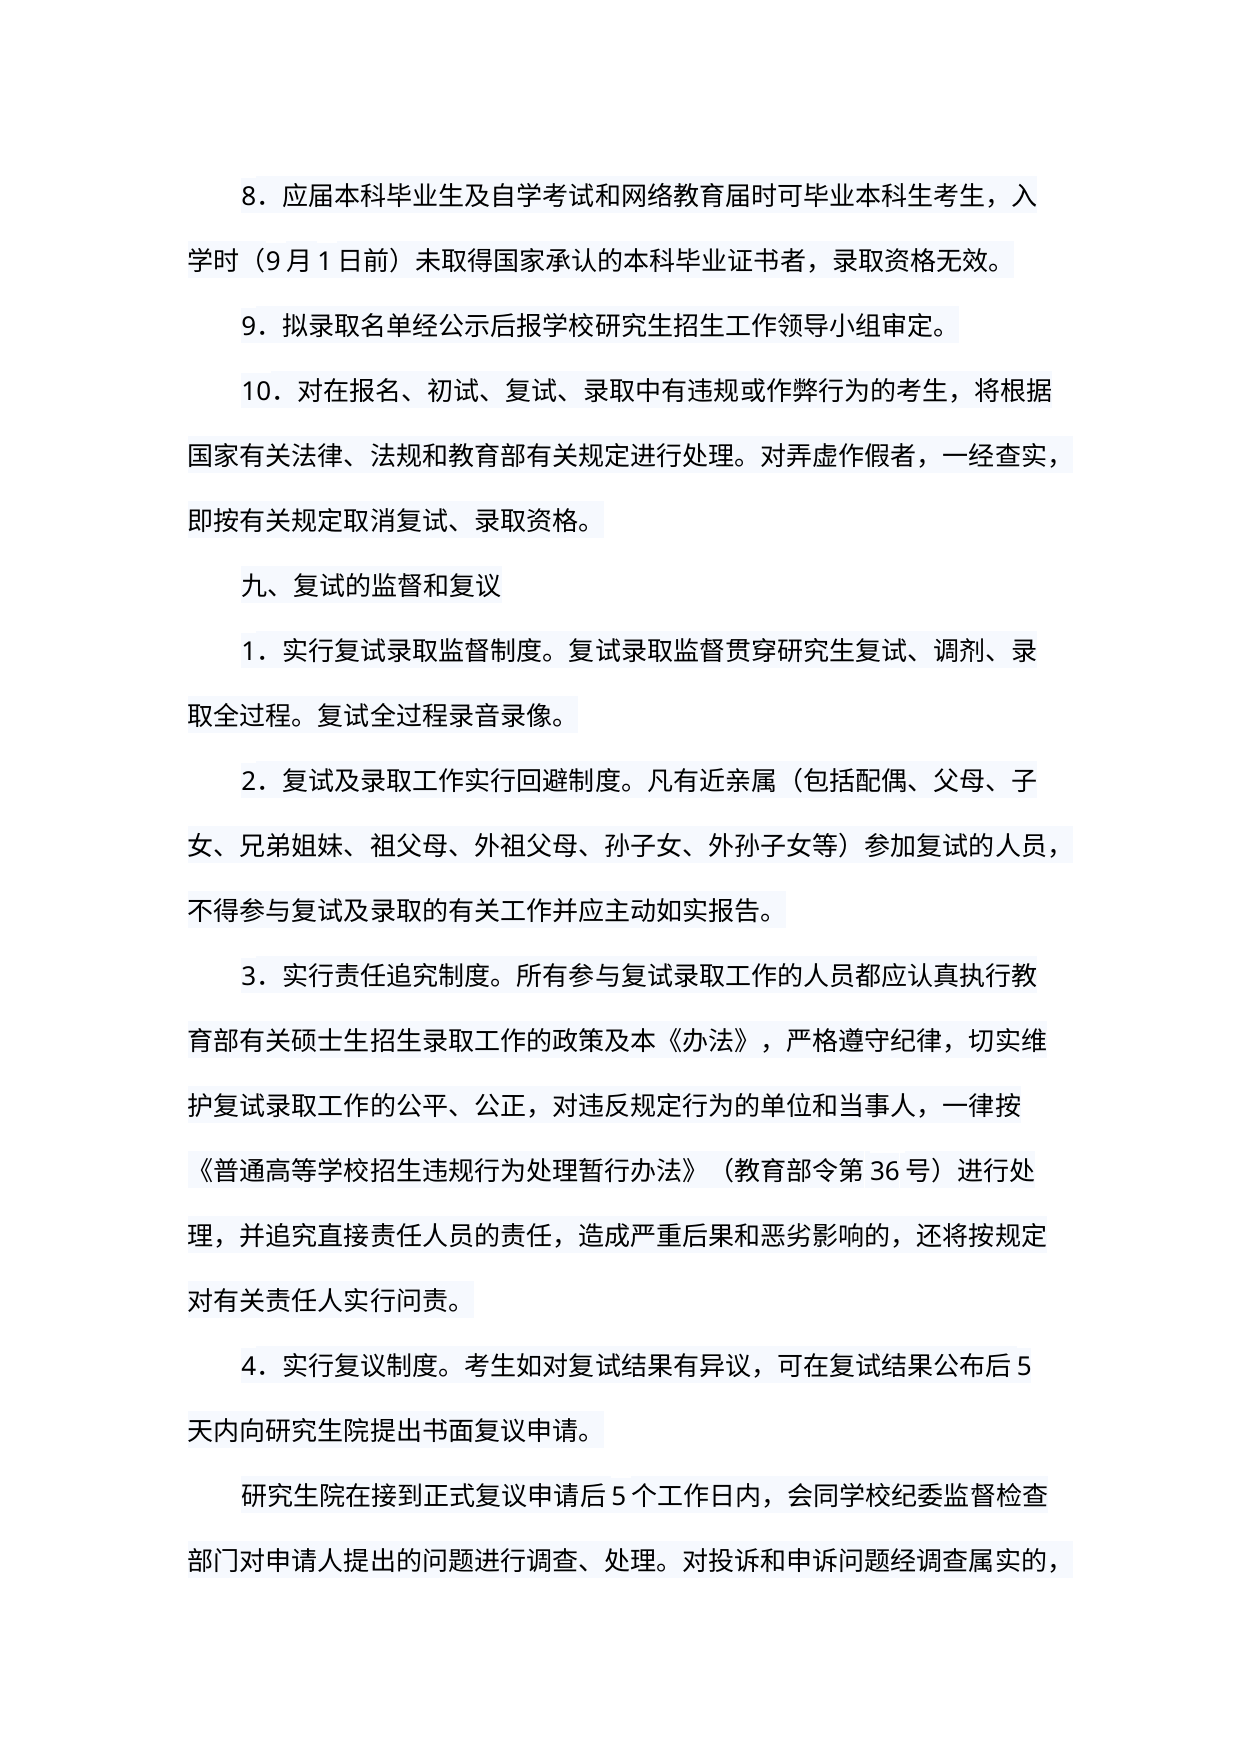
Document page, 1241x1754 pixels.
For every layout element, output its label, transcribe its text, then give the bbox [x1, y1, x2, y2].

text 9．拟录取名单经公示后报学校研究生招生工作领导小组审定。 [187, 292, 1053, 357]
text 4．实行复议制度。考生如对复试结果有异议，可在复试结果公布后5天内向研究生院提出书面复议申请。 [187, 1332, 1053, 1462]
text 10．对在报名、初试、复试、录取中有违规或作弊行为的考生，将根据国家有关法律、法规和教育部有关规定进行处理。对弄虚作假者，一经查实，即按有关规定取消复试、录取资格。 [187, 357, 1053, 552]
text 8．应届本科毕业生及自学考试和网络教育届时可毕业本科生考生，入学时（9月1日前）未取得国家承认的本科毕业证书者，录取资格无效。 [187, 162, 1053, 292]
text 九、复试的监督和复议 [187, 552, 1053, 617]
text 1．实行复试录取监督制度。复试录取监督贯穿研究生复试、调剂、录取全过程。复试全过程录音录像。 [187, 617, 1053, 747]
text 2．复试及录取工作实行回避制度。凡有近亲属（包括配偶、父母、子女、兄弟姐妹、祖父母、外祖父母、孙子女、外孙子女等）参加复试的人员，不得参与复试及录取的有关工作并应主动如实报告。 [187, 747, 1053, 942]
text 3．实行责任追究制度。所有参与复试录取工作的人员都应认真执行教育部有关硕士生招生录取工作的政策及本《办法》，严格遵守纪律，切实维护复试录取工作的公平、公正，对违反规定行为的单位和当事人，一律按《普通高等学校招生违规行为处理暂行办法》（教育部令第36号）进行处理，并追究直接责任人员的责任，造成严重后果和恶劣影响的，还将按规定对有关责任人实行问责。 [187, 942, 1053, 1332]
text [187, 1462, 1053, 1592]
